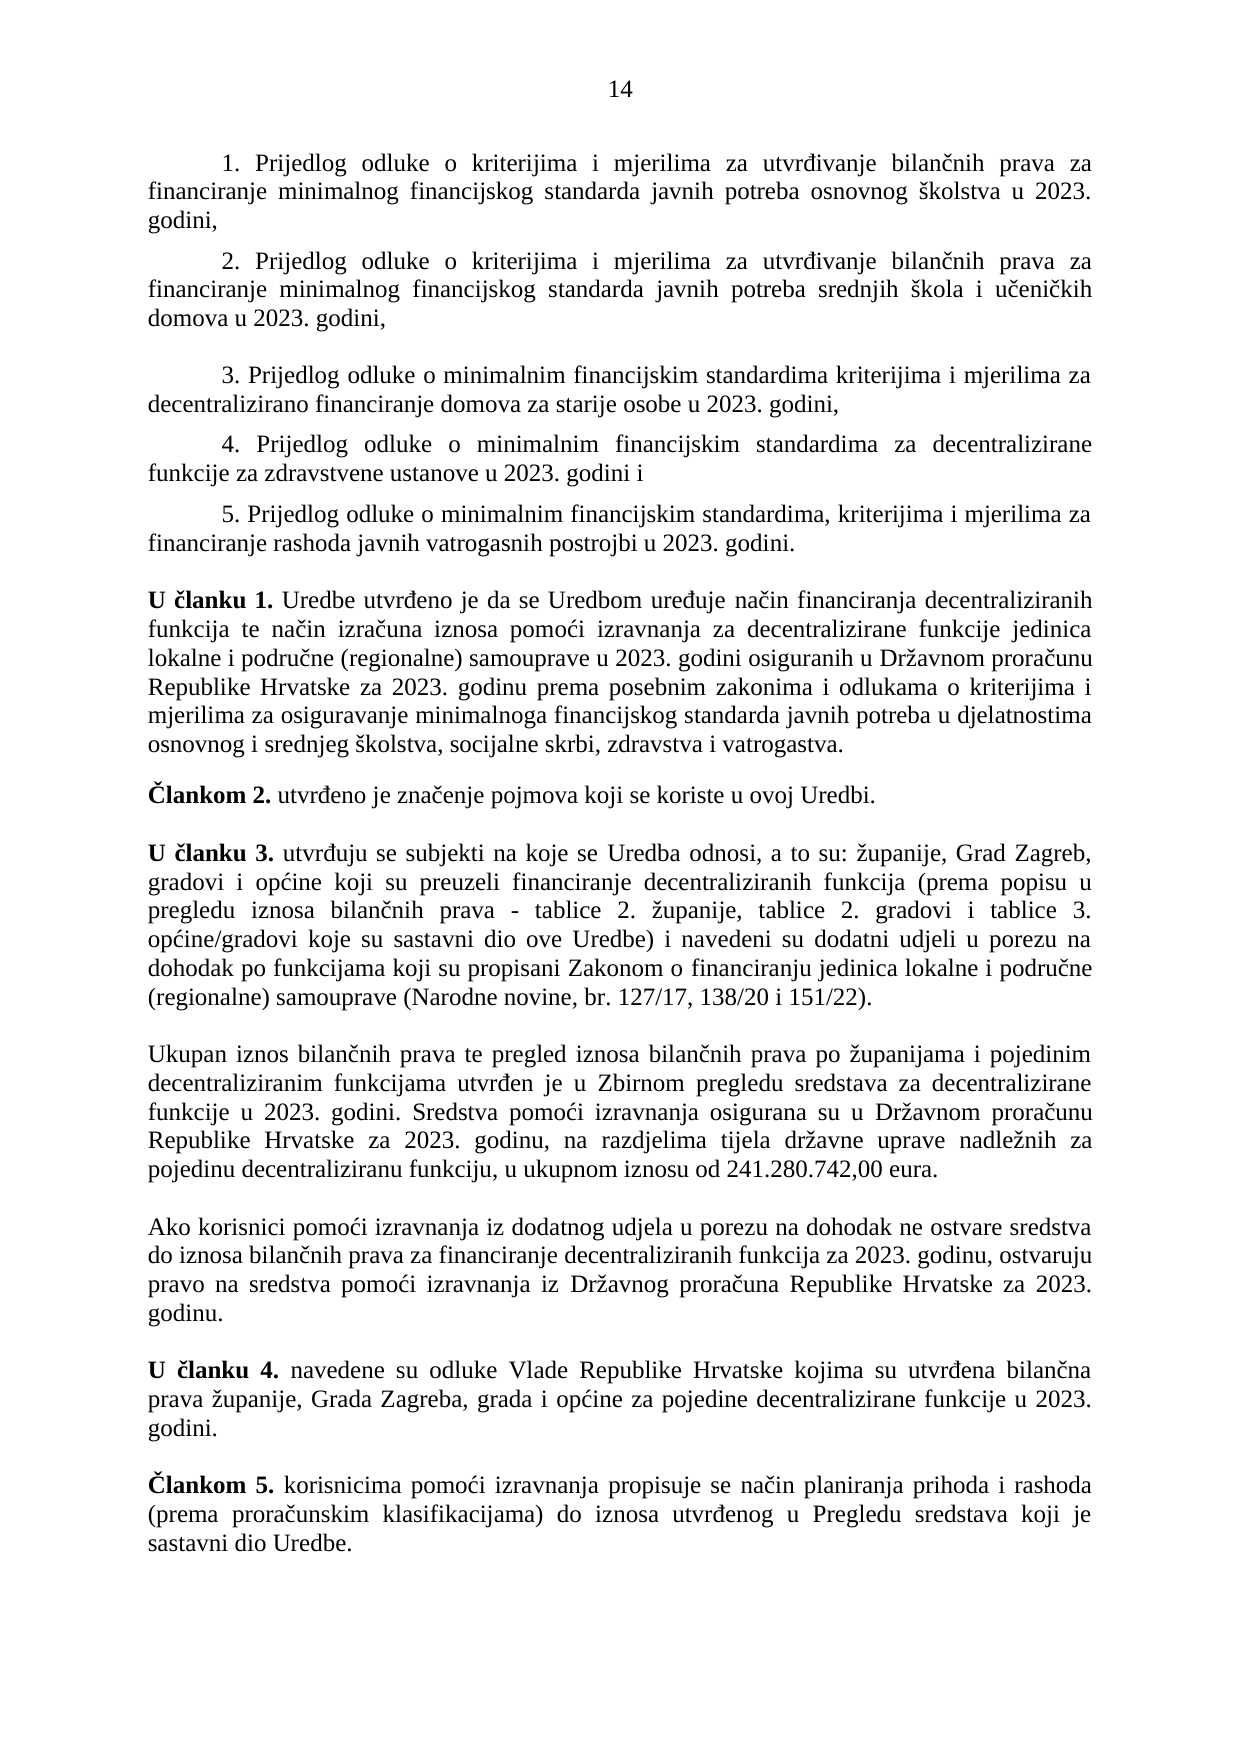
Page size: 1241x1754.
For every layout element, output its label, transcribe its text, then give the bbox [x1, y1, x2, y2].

text 4. Prijedlog odluke o minimalnim financijskim standardima za decentralizirane funkcije za zdravstvene ustanove u 2023. godini i [148, 429, 1093, 487]
text Ukupan iznos bilančnih prava te pregled iznosa bilančnih prava po županijama i pojedinim decentraliziranim funkcijama utvrđen je u Zbirnom pregledu sredstava za decentralizirane funkcije u 2023. godini. Sredstva pomoći izravnanja osigurana su u Državnom proračunu Republike Hrvatske za 2023. godinu, na razdjelima tijela državne uprave nadležnih za pojedinu decentraliziranu funkciju, u ukupnom iznosu od 241.280.742,00 eura. [148, 1039, 1093, 1183]
text U članku 3. utvrđuju se subjekti na koje se Uredba odnosi, a to su: županije, Grad Zagreb, gradovi i općine koji su preuzeli financiranje decentraliziranih funkcija (prema popisu u pregledu iznosa bilančnih prava - tablice 2. županije, tablice 2. gradovi i tablice 3. općine/gradovi koje su sastavni dio ove Uredbe) i navedeni su dodatni udjeli u porezu na dohodak po funkcijama koji su propisani Zakonom o financiranju jedinica lokalne i područne (regionalne) samouprave (Narodne novine, br. 127/17, 138/20 i 151/22). [148, 838, 1093, 1011]
text Ako korisnici pomoći izravnanja iz dodatnog udjela u porezu na dohodak ne ostvare sredstva do iznosa bilančnih prava za financiranje decentraliziranih funkcija za 2023. godinu, ostvaruju pravo na sredstva pomoći izravnanja iz Državnog proračuna Republike Hrvatske za 2023. godinu. [148, 1212, 1093, 1327]
text 3. Prijedlog odluke o minimalnim financijskim standardima kriterijima i mjerilima za decentralizirano financiranje domova za starije osobe u 2023. godini, [148, 360, 1093, 418]
text 1. Prijedlog odluke o kriterijima i mjerilima za utvrđivanje bilančnih prava za financiranje minimalnog financijskog standarda javnih potreba osnovnog školstva u 2023. godini, [148, 148, 1093, 234]
text Člankom 5. korisnicima pomoći izravnanja propisuje se način planiranja prihoda i rashoda (prema proračunskim klasifikacijama) do iznosa utvrđenog u Pregledu sredstava koji je sastavni dio Uredbe. [148, 1471, 1093, 1557]
text 5. Prijedlog odluke o minimalnim financijskim standardima, kriterijima i mjerilima za financiranje rashoda javnih vatrogasnih postrojbi u 2023. godini. [148, 499, 1093, 557]
text 2. Prijedlog odluke o kriterijima i mjerilima za utvrđivanje bilančnih prava za financiranje minimalnog financijskog standarda javnih potreba srednjih škola i učeničkih domova u 2023. godini, [148, 246, 1093, 332]
text Člankom 2. utvrđeno je značenje pojmova koji se koriste u ovoj Uredbi. [148, 781, 1093, 809]
text U članku 4. navedene su odluke Vlade Republike Hrvatske kojima su utvrđena bilančna prava županije, Grada Zagreba, grada i općine za pojedine decentralizirane funkcije u 2023. godini. [148, 1356, 1093, 1442]
text U članku 1. Uredbe utvrđeno je da se Uredbom uređuje način financiranja decentraliziranih funkcija te način izračuna iznosa pomoći izravnanja za decentralizirane funkcije jedinica lokalne i područne (regionalne) samouprave u 2023. godini osiguranih u Državnom proračunu Republike Hrvatske za 2023. godinu prema posebnim zakonima i odlukama o kriterijima i mjerilima za osiguravanje minimalnoga financijskog standarda javnih potreba u djelatnostima osnovnog i srednjeg školstva, socijalne skrbi, zdravstva i vatrogastva. [148, 585, 1093, 758]
